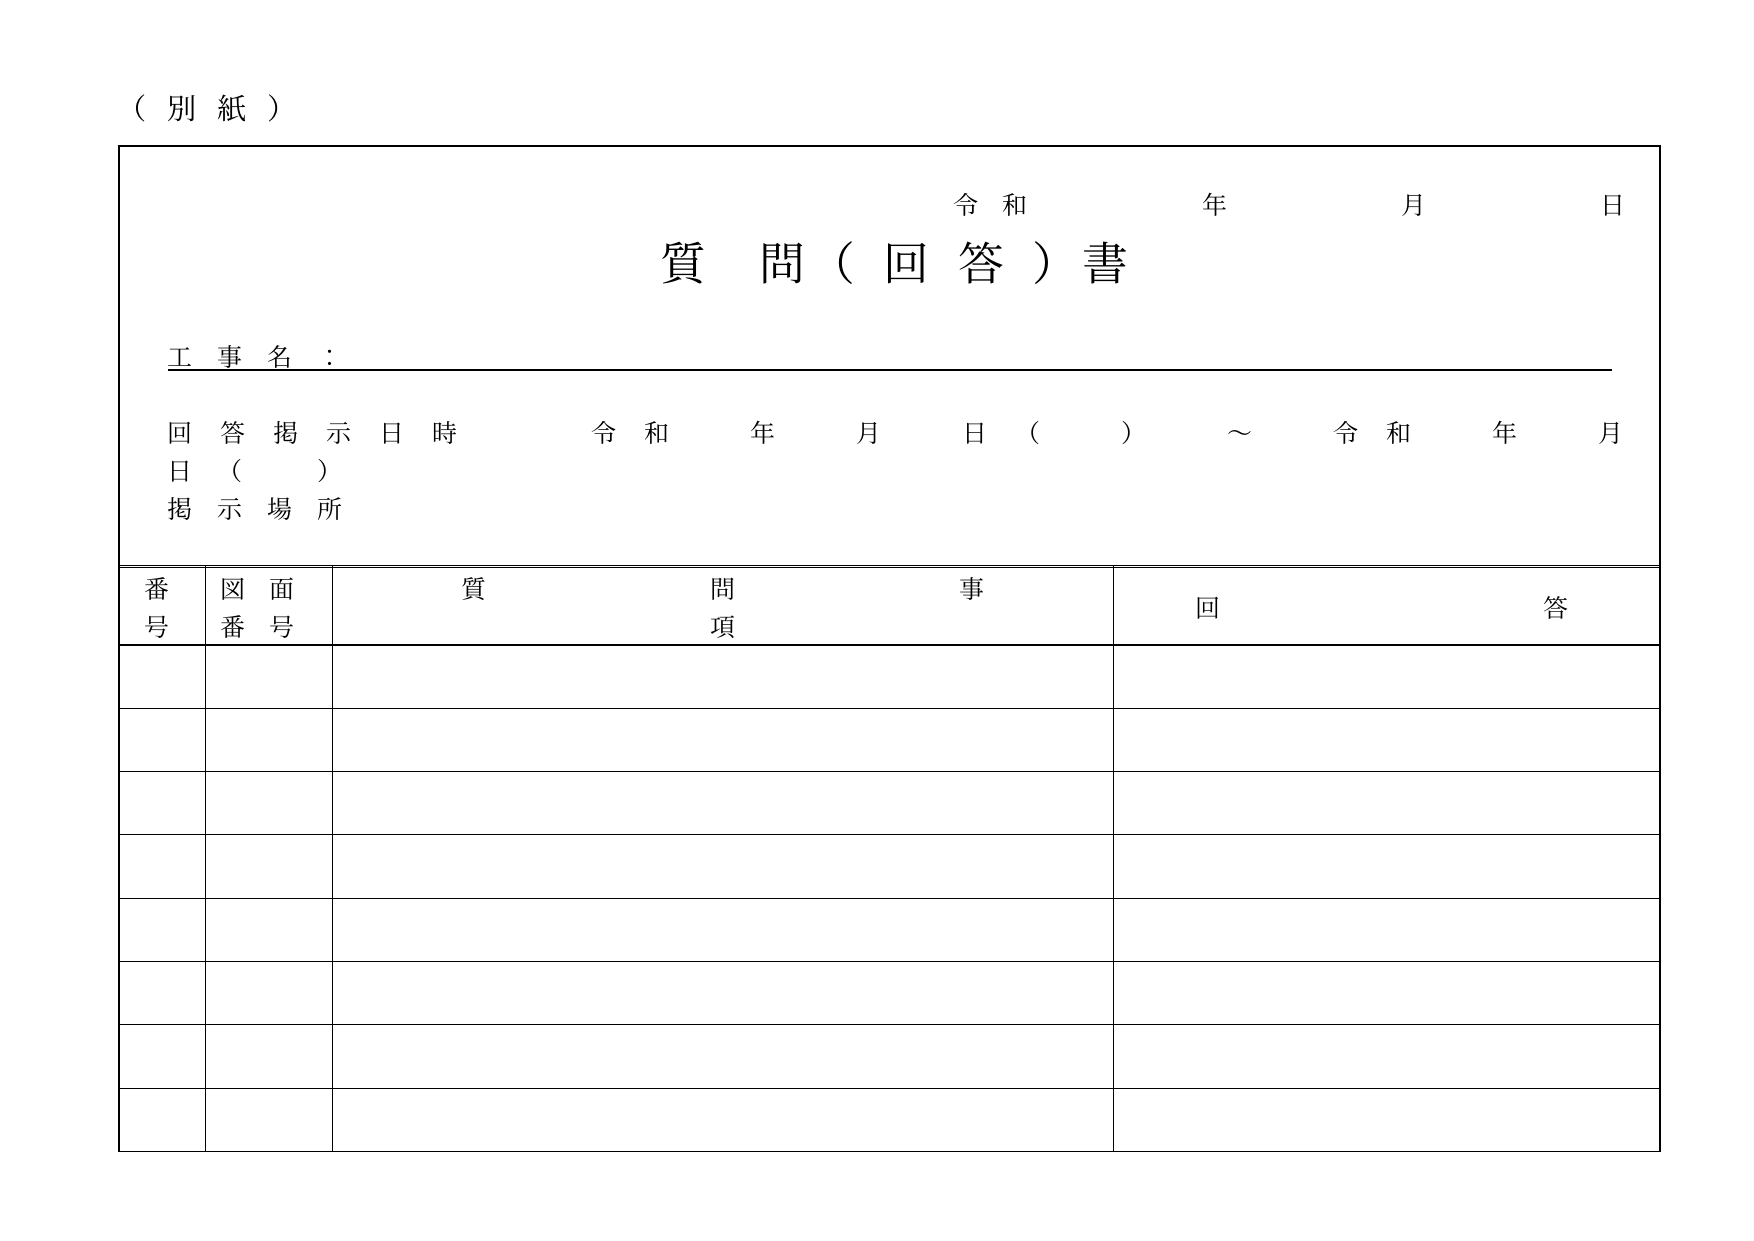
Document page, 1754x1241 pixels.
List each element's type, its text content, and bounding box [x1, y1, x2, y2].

table_cell [333, 1089, 1113, 1151]
table_cell [120, 962, 205, 1024]
table_cell [333, 835, 1113, 898]
table_cell [1114, 962, 1659, 1024]
table_cell [206, 709, 332, 771]
table_cell [1114, 772, 1659, 834]
table_cell [206, 899, 332, 961]
table_header 令和 年 月 日 質 問（ 回 答 ）書 工事名： 回答掲示日時 令和 年 月 日（ ） ～ 令和 年 月 日（ ） 掲示場所 [120, 147, 1659, 565]
table_cell [1114, 835, 1659, 898]
table_cell [1114, 709, 1659, 771]
table_cell [120, 709, 205, 771]
text （別紙） [118, 69, 1636, 145]
table_cell 図面番号 [206, 568, 332, 644]
table_cell [206, 835, 332, 898]
table_cell [206, 1089, 332, 1151]
table_cell [120, 1089, 205, 1151]
table_cell [206, 646, 332, 708]
table_cell [206, 962, 332, 1024]
table_cell [1114, 1025, 1659, 1088]
table_cell [333, 646, 1113, 708]
table_cell [333, 962, 1113, 1024]
table_cell [120, 899, 205, 961]
table_cell 質 問 事 項 [333, 568, 1113, 644]
table_cell [206, 772, 332, 834]
table_cell [120, 835, 205, 898]
table_cell [333, 772, 1113, 834]
table_cell [333, 899, 1113, 961]
table_cell [333, 1025, 1113, 1088]
table_cell 番号 [120, 568, 205, 644]
table_cell [120, 772, 205, 834]
table_cell [120, 646, 205, 708]
table_cell [206, 1025, 332, 1088]
table_cell [333, 709, 1113, 771]
table_cell [1114, 899, 1659, 961]
table_cell [1114, 646, 1659, 708]
table_cell [1114, 1089, 1659, 1151]
table_cell [120, 1025, 205, 1088]
table_cell 回 答 [1114, 568, 1659, 644]
